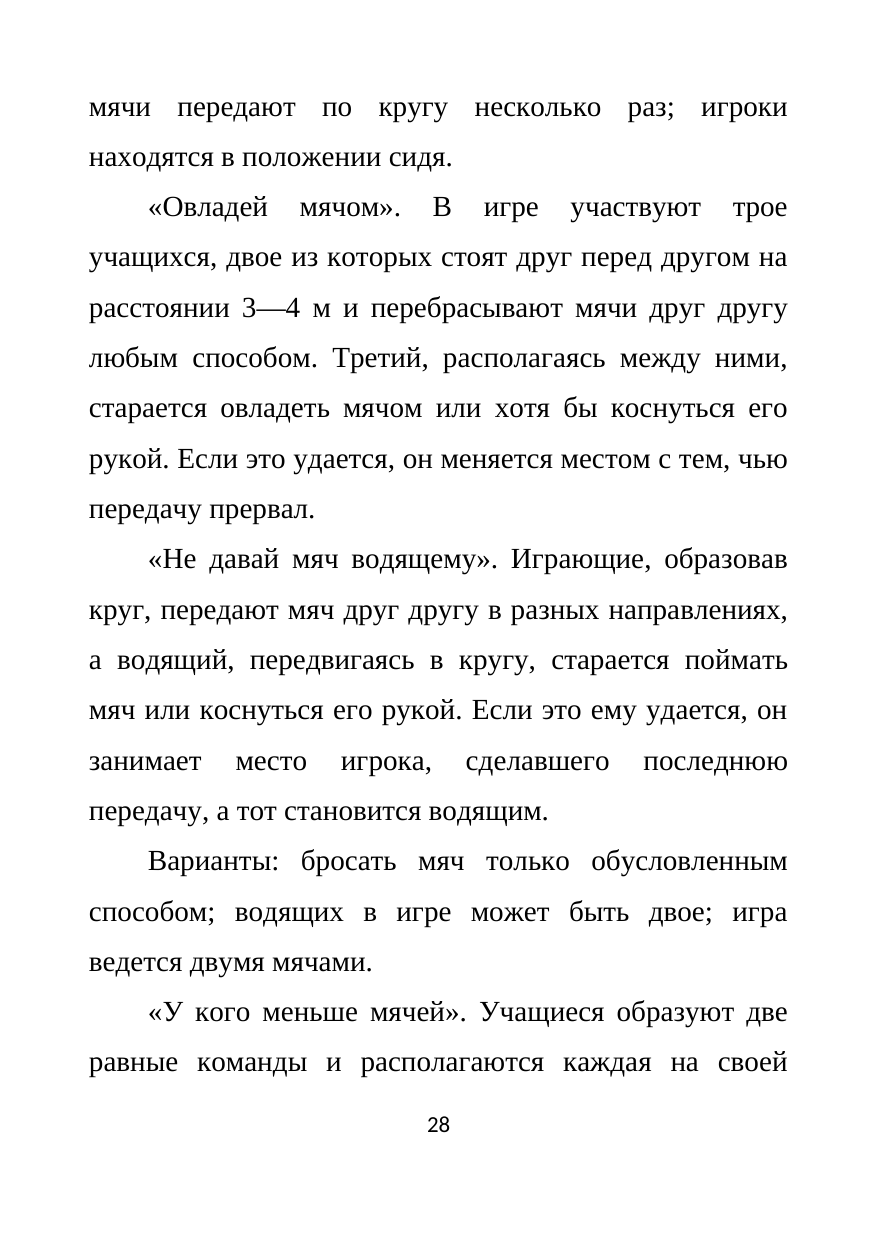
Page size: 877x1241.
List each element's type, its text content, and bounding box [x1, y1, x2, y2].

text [89, 89, 788, 172]
text Варианты: бросать мяч только обусловленным способом; водящих в игре может быть двое; игра ведется двумя мячами. [89, 843, 788, 977]
text «Овладей мячом». В игре участвуют трое учащихся, двое из которых стоят друг перед другом на расстоянии 3—4 м и перебрасывают мячи друг другу любым способом. Третий, располагаясь между ними, старается овладеть мячом или хотя бы коснуться его рукой. Если это удается, он меняется местом с тем, чью передачу прервал. [89, 189, 788, 525]
text «Не давай мяч водящему». Играющие, образовав круг, передают мяч друг другу в разных направлениях, а водящий, передвигаясь в кругу, старается поймать мяч или коснуться его рукой. Если это ему удается, он занимает место игрока, сделавшего последнюю передачу, а тот становится водящим. [89, 541, 788, 827]
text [89, 994, 788, 1078]
